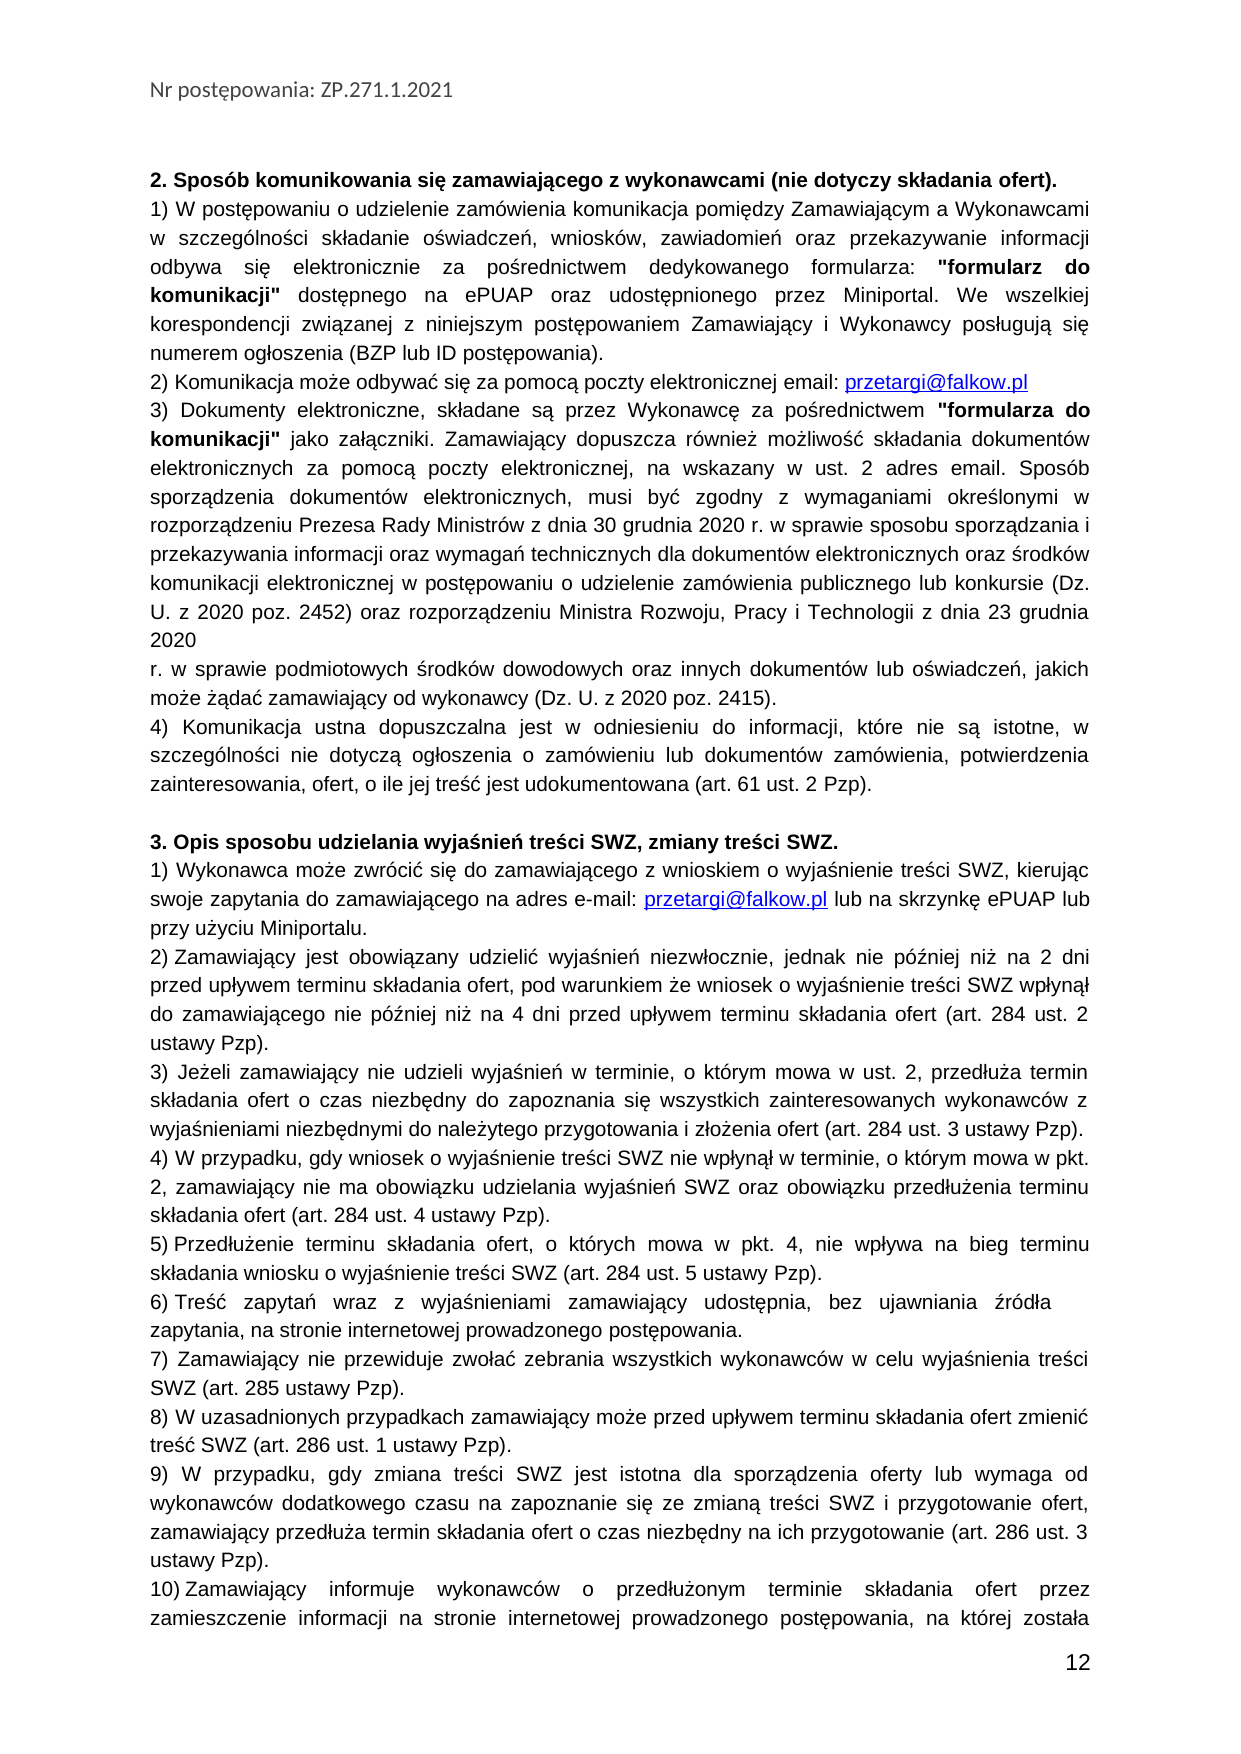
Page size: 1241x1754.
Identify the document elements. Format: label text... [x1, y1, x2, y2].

list W uzasadnionych przypadkach zamawiający może przed upływem terminu składania ofert zmienić treść SWZ (art. 286 ust. 1 ustawy Pzp). [150, 1404, 1089, 1457]
subtitle Sposób komunikowania się zamawiającego z wykonawcami (nie dotyczy składania ofert). [150, 168, 1103, 192]
list Treść zapytań wraz z wyjaśnieniami zamawiający udostępnia, bez ujawniania źródła zapytania, na stronie internetowej prowadzonego postępowania. [150, 1289, 1051, 1342]
list Zamawiający nie przewiduje zwołać zebrania wszystkich wykonawców w celu wyjaśnienia treści SWZ (art. 285 ustawy Pzp). [150, 1347, 1089, 1400]
list Komunikacja ustna dopuszczalna jest w odniesieniu do informacji, które nie są istotne, w szczególności nie dotyczą ogłoszenia o zamówieniu lub dokumentów zamówienia, potwierdzenia zainteresowania, ofert, o ile jej treść jest udokumentowana (art. 61 ust. 2 Pzp). [150, 714, 1090, 796]
subtitle Opis sposobu udzielania wyjaśnień treści SWZ, zmiany treści SWZ. [150, 829, 1103, 853]
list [150, 1577, 1090, 1630]
list Dokumenty elektroniczne, składane są przez Wykonawcę za pośrednictwem "formularza do komunikacji" jako załączniki. Zamawiający dopuszcza również możliwość składania dokumentów elektronicznych za pomocą poczty elektronicznej, na wskazany w ust. 2 adres email. Sposób sporządzenia dokumentów elektronicznych, musi być zgodny z wymaganiami określonymi w rozporządzeniu Prezesa Rady Ministrów z dnia 30 grudnia 2020 r. w sprawie sposobu sporządzania i przekazywania informacji oraz wymagań technicznych dla dokumentów elektronicznych oraz środków komunikacji elektronicznej w postępowaniu o udzielenie zamówienia publicznego lub konkursie (Dz. U. z 2020 poz. 2452) oraz rozporządzeniu Ministra Rozwoju, Pracy i Technologii z dnia 23 grudnia 2020 [150, 398, 1091, 652]
list Wykonawca może zwrócić się do zamawiającego z wnioskiem o wyjaśnienie treści SWZ, kierując swoje zapytania do zamawiającego na adres e-mail: przetargi@falkow.pl lub na skrzynkę ePUAP lub przy użyciu Miniportalu. [150, 858, 1090, 940]
text r. w sprawie podmiotowych środków dowodowych oraz innych dokumentów lub oświadczeń, jakich może żądać zamawiający od wykonawcy (Dz. U. z 2020 poz. 2415). [150, 657, 1090, 710]
list Przedłużenie terminu składania ofert, o których mowa w pkt. 4, nie wpływa na bieg terminu składania wniosku o wyjaśnienie treści SWZ (art. 284 ust. 5 ustawy Pzp). [150, 1232, 1090, 1285]
list Komunikacja może odbywać się za pomocą poczty elektronicznej email: przetargi@falkow.pl [150, 369, 1103, 393]
list W przypadku, gdy zmiana treści SWZ jest istotna dla sporządzenia oferty lub wymaga od wykonawców dodatkowego czasu na zapoznanie się ze zmianą treści SWZ i przygotowanie ofert, zamawiający przedłuża termin składania ofert o czas niezbędny na ich przygotowanie (art. 286 ust. 3 ustawy Pzp). [150, 1462, 1090, 1572]
list W przypadku, gdy wniosek o wyjaśnienie treści SWZ nie wpłynął w terminie, o którym mowa w pkt. 2, zamawiający nie ma obowiązku udzielania wyjaśnień SWZ oraz obowiązku przedłużenia terminu składania ofert (art. 284 ust. 4 ustawy Pzp). [150, 1146, 1090, 1227]
list Zamawiający jest obowiązany udzielić wyjaśnień niezwłocznie, jednak nie później niż na 2 dni przed upływem terminu składania ofert, pod warunkiem że wniosek o wyjaśnienie treści SWZ wpłynął do zamawiającego nie później niż na 4 dni przed upływem terminu składania ofert (art. 284 ust. 2 ustawy Pzp). [150, 944, 1090, 1055]
list Jeżeli zamawiający nie udzieli wyjaśnień w terminie, o którym mowa w ust. 2, przedłuża termin składania ofert o czas niezbędny do zapoznania się wszystkich zainteresowanych wykonawców z wyjaśnieniami niezbędnymi do należytego przygotowania i złożenia ofert (art. 284 ust. 3 ustawy Pzp). [150, 1059, 1089, 1141]
list W postępowaniu o udzielenie zamówienia komunikacja pomiędzy Zamawiającym a Wykonawcami w szczególności składanie oświadczeń, wniosków, zawiadomień oraz przekazywanie informacji odbywa się elektronicznie za pośrednictwem dedykowanego formularza: "formularz do komunikacji" dostępnego na ePUAP oraz udostępnionego przez Miniportal. We wszelkiej korespondencji związanej z niniejszym postępowaniem Zamawiający i Wykonawcy posługują się numerem ogłoszenia (BZP lub ID postępowania). [150, 197, 1091, 365]
